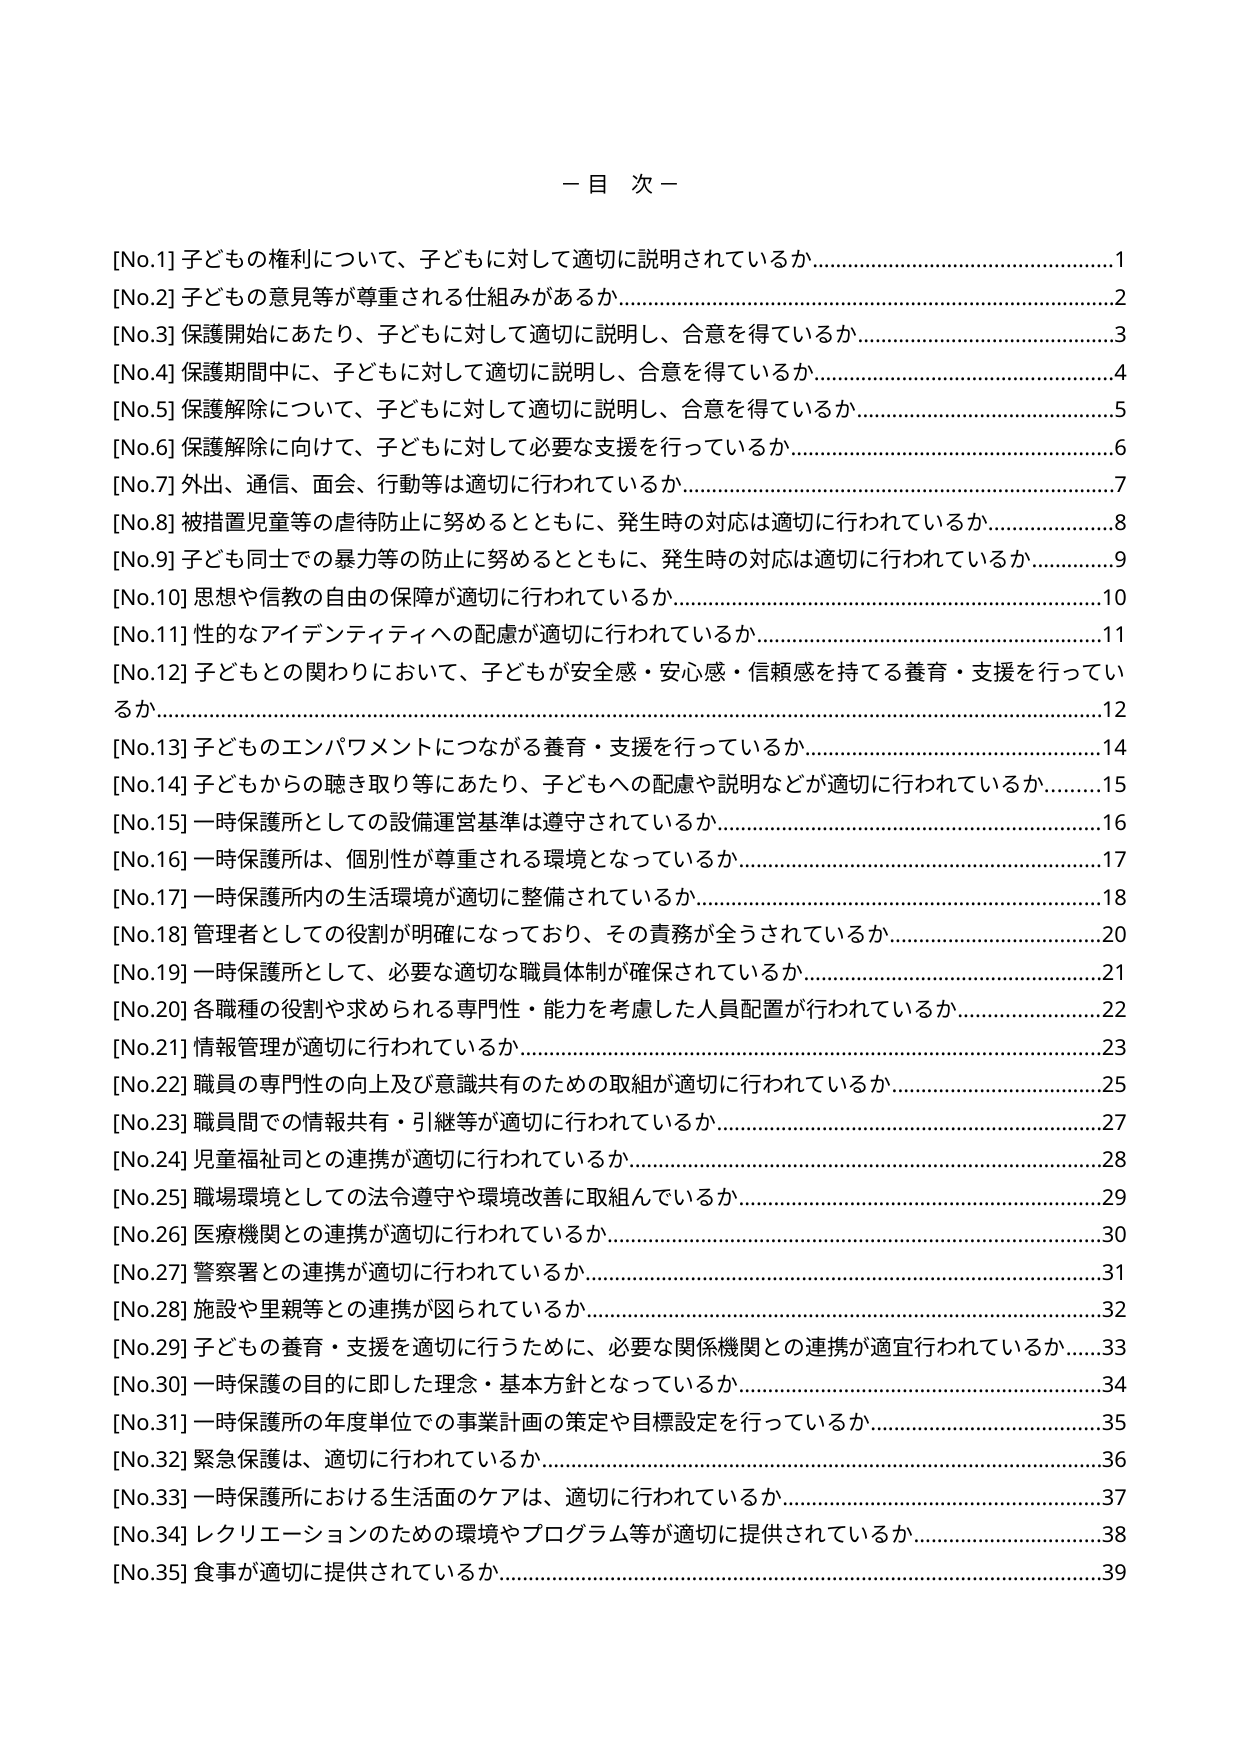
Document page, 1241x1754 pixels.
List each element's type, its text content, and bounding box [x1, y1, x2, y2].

text [No.26] 医療機関との連携が適切に行われているか 30 [112, 1214, 1128, 1252]
text [No.30] 一時保護の目的に即した理念・基本方針となっているか 34 [112, 1364, 1128, 1402]
text [No.13] 子どものエンパワメントにつながる養育・支援を行っているか 14 [112, 727, 1128, 764]
text [No.27] 警察署との連携が適切に行われているか 31 [112, 1252, 1128, 1289]
text [No.33] 一時保護所における生活面のケアは、適切に行われているか 37 [112, 1477, 1128, 1514]
text [No.34] レクリエーションのための環境やプログラム等が適切に提供されているか 38 [112, 1514, 1128, 1552]
text [No.25] 職場環境としての法令遵守や環境改善に取組んでいるか 29 [112, 1177, 1128, 1214]
text [No.16] 一時保護所は、個別性が尊重される環境となっているか 17 [112, 839, 1128, 877]
text [No.4] 保護期間中に、子どもに対して適切に説明し、合意を得ているか 4 [112, 352, 1128, 389]
text [No.19] 一時保護所として、必要な適切な職員体制が確保されているか 21 [112, 952, 1128, 989]
text [No.6] 保護解除に向けて、子どもに対して必要な支援を行っているか 6 [112, 427, 1128, 464]
text [No.12] 子どもとの関わりにおいて、子どもが安全感・安心感・信頼感を持てる養育・支援を行っているか 12 [112, 652, 1128, 727]
text [No.9] 子ども同士での暴力等の防止に努めるとともに、発生時の対応は適切に行われているか 9 [112, 539, 1128, 577]
text [No.20] 各職種の役割や求められる専門性・能力を考慮した人員配置が行われているか 22 [112, 989, 1128, 1027]
text [No.24] 児童福祉司との連携が適切に行われているか 28 [112, 1139, 1128, 1177]
text [No.11] 性的なアイデンティティへの配慮が適切に行われているか 11 [112, 614, 1128, 652]
text [No.17] 一時保護所内の生活環境が適切に整備されているか 18 [112, 877, 1128, 914]
text [No.29] 子どもの養育・支援を適切に行うために、必要な関係機関との連携が適宜行われているか 33 [112, 1327, 1128, 1364]
text [No.32] 緊急保護は、適切に行われているか 36 [112, 1439, 1128, 1477]
text [No.3] 保護開始にあたり、子どもに対して適切に説明し、合意を得ているか 3 [112, 314, 1128, 352]
text [No.7] 外出、通信、面会、行動等は適切に行われているか 7 [112, 464, 1128, 502]
text [No.23] 職員間での情報共有・引継等が適切に行われているか 27 [112, 1102, 1128, 1139]
text － 目 次 － [112, 164, 1128, 202]
text [No.21] 情報管理が適切に行われているか 23 [112, 1027, 1128, 1064]
text [No.1] 子どもの権利について、子どもに対して適切に説明されているか 1 [112, 239, 1128, 277]
text [No.35] 食事が適切に提供されているか 39 [112, 1552, 1128, 1589]
text [No.18] 管理者としての役割が明確になっており、その責務が全うされているか 20 [112, 914, 1128, 952]
text [No.28] 施設や里親等との連携が図られているか 32 [112, 1289, 1128, 1327]
text [No.8] 被措置児童等の虐待防止に努めるとともに、発生時の対応は適切に行われているか 8 [112, 502, 1128, 539]
text [No.10] 思想や信教の自由の保障が適切に行われているか 10 [112, 577, 1128, 614]
text [No.15] 一時保護所としての設備運営基準は遵守されているか 16 [112, 802, 1128, 839]
text [No.5] 保護解除について、子どもに対して適切に説明し、合意を得ているか 5 [112, 389, 1128, 427]
text [No.31] 一時保護所の年度単位での事業計画の策定や目標設定を行っているか 35 [112, 1402, 1128, 1439]
text [No.14] 子どもからの聴き取り等にあたり、子どもへの配慮や説明などが適切に行われているか 15 [112, 764, 1128, 802]
text [No.2] 子どもの意見等が尊重される仕組みがあるか 2 [112, 277, 1128, 314]
text [No.22] 職員の専門性の向上及び意識共有のための取組が適切に行われているか 25 [112, 1064, 1128, 1102]
